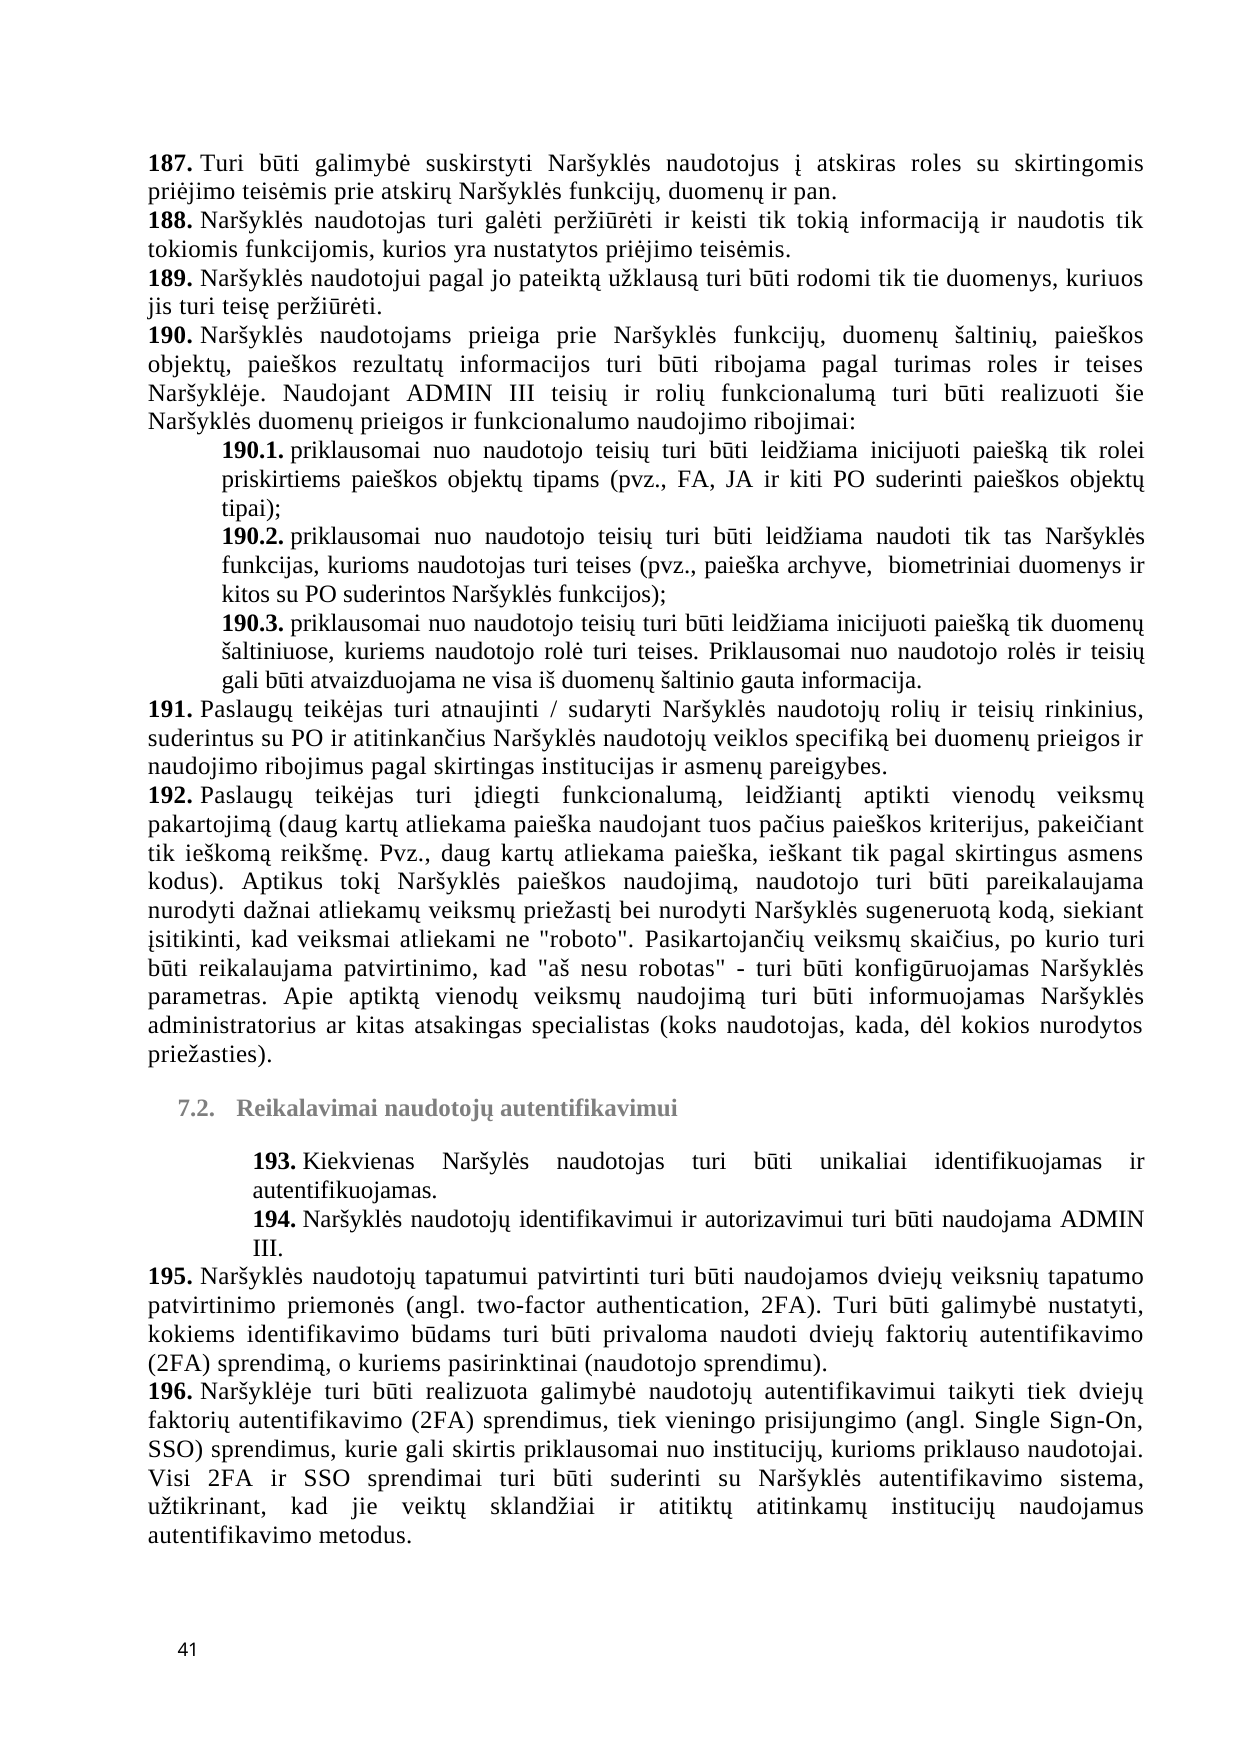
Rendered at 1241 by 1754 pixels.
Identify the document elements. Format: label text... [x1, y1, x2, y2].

list priklausomai nuo naudotojo teisių turi būti leidžiama inicijuoti paiešką tik rolei priskirtiems paieškos objektų tipams (pvz., FA, JA ir kiti PO suderinti paieškos objektų tipai); [221, 435, 1146, 521]
list Naršyklės naudotojų identifikavimui ir autorizavimui turi būti naudojama ADMIN III. [252, 1204, 1146, 1261]
list Naršyklės naudotojui pagal jo pateiktą užklausą turi būti rodomi tik tie duomenys, kuriuos jis turi teisę peržiūrėti. [148, 263, 1146, 320]
list priklausomai nuo naudotojo teisių turi būti leidžiama inicijuoti paiešką tik duomenų šaltiniuose, kuriems naudotojo rolė turi teises. Priklausomai nuo naudotojo rolės ir teisių gali būti atvaizduojama ne visa iš duomenų šaltinio gauta informacija. [221, 608, 1146, 694]
list priklausomai nuo naudotojo teisių turi būti leidžiama naudoti tik tas Naršyklės funkcijas, kurioms naudotojas turi teises (pvz., paieška archyve, biometriniai duomenys ir kitos su PO suderintos Naršyklės funkcijos); [221, 521, 1146, 608]
list Naršyklės naudotojų tapatumui patvirtinti turi būti naudojamos dviejų veiksnių tapatumo patvirtinimo priemonės (angl. two-factor authentication, 2FA). Turi būti galimybė nustatyti, kokiems identifikavimo būdams turi būti privaloma naudoti dviejų faktorių autentifikavimo (2FA) sprendimą, o kuriems pasirinktinai (naudotojo sprendimu). [148, 1261, 1146, 1376]
list Paslaugų teikėjas turi įdiegti funkcionalumą, leidžiantį aptikti vienodų veiksmų pakartojimą (daug kartų atliekama paieška naudojant tuos pačius paieškos kriterijus, pakeičiant tik ieškomą reikšmę. Pvz., daug kartų atliekama paieška, ieškant tik pagal skirtingus asmens kodus). Aptikus tokį Naršyklės paieškos naudojimą, naudotojo turi būti pareikalaujama nurodyti dažnai atliekamų veiksmų priežastį bei nurodyti Naršyklės sugeneruotą kodą, siekiant įsitikinti, kad veiksmai atliekami ne "roboto". Pasikartojančių veiksmų skaičius, po kurio turi būti reikalaujama patvirtinimo, kad "aš nesu robotas" - turi būti konfigūruojamas Naršyklės parametras. Apie aptiktą vienodų veiksmų naudojimą turi būti informuojamas Naršyklės administratorius ar kitas atsakingas specialistas (koks naudotojas, kada, dėl kokios nurodytos priežasties). [148, 780, 1146, 1068]
list Paslaugų teikėjas turi atnaujinti / sudaryti Naršyklės naudotojų rolių ir teisių rinkinius, suderintus su PO ir atitinkančius Naršyklės naudotojų veiklos specifiką bei duomenų prieigos ir naudojimo ribojimus pagal skirtingas institucijas ir asmenų pareigybes. [148, 694, 1146, 780]
subtitle Reikalavimai naudotojų autentifikavimui [177, 1093, 1146, 1121]
list Naršyklėje turi būti realizuota galimybė naudotojų autentifikavimui taikyti tiek dviejų faktorių autentifikavimo (2FA) sprendimus, tiek vieningo prisijungimo (angl. Single Sign-On, SSO) sprendimus, kurie gali skirtis priklausomai nuo institucijų, kurioms priklauso naudotojai. Visi 2FA ir SSO sprendimai turi būti suderinti su Naršyklės autentifikavimo sistema, užtikrinant, kad jie veiktų sklandžiai ir atitiktų atitinkamų institucijų naudojamus autentifikavimo metodus. [148, 1376, 1146, 1549]
list Kiekvienas Naršylės naudotojas turi būti unikaliai identifikuojamas ir autentifikuojamas. [252, 1146, 1146, 1204]
list Turi būti galimybė suskirstyti Naršyklės naudotojus į atskiras roles su skirtingomis priėjimo teisėmis prie atskirų Naršyklės funkcijų, duomenų ir pan. [148, 148, 1146, 205]
list Naršyklės naudotojams prieiga prie Naršyklės funkcijų, duomenų šaltinių, paieškos objektų, paieškos rezultatų informacijos turi būti ribojama pagal turimas roles ir teises Naršyklėje. Naudojant ADMIN III teisių ir rolių funkcionalumą turi būti realizuoti šie Naršyklės duomenų prieigos ir funkcionalumo naudojimo ribojimai: [148, 320, 1146, 435]
list Naršyklės naudotojas turi galėti peržiūrėti ir keisti tik tokią informaciją ir naudotis tik tokiomis funkcijomis, kurios yra nustatytos priėjimo teisėmis. [148, 205, 1146, 263]
